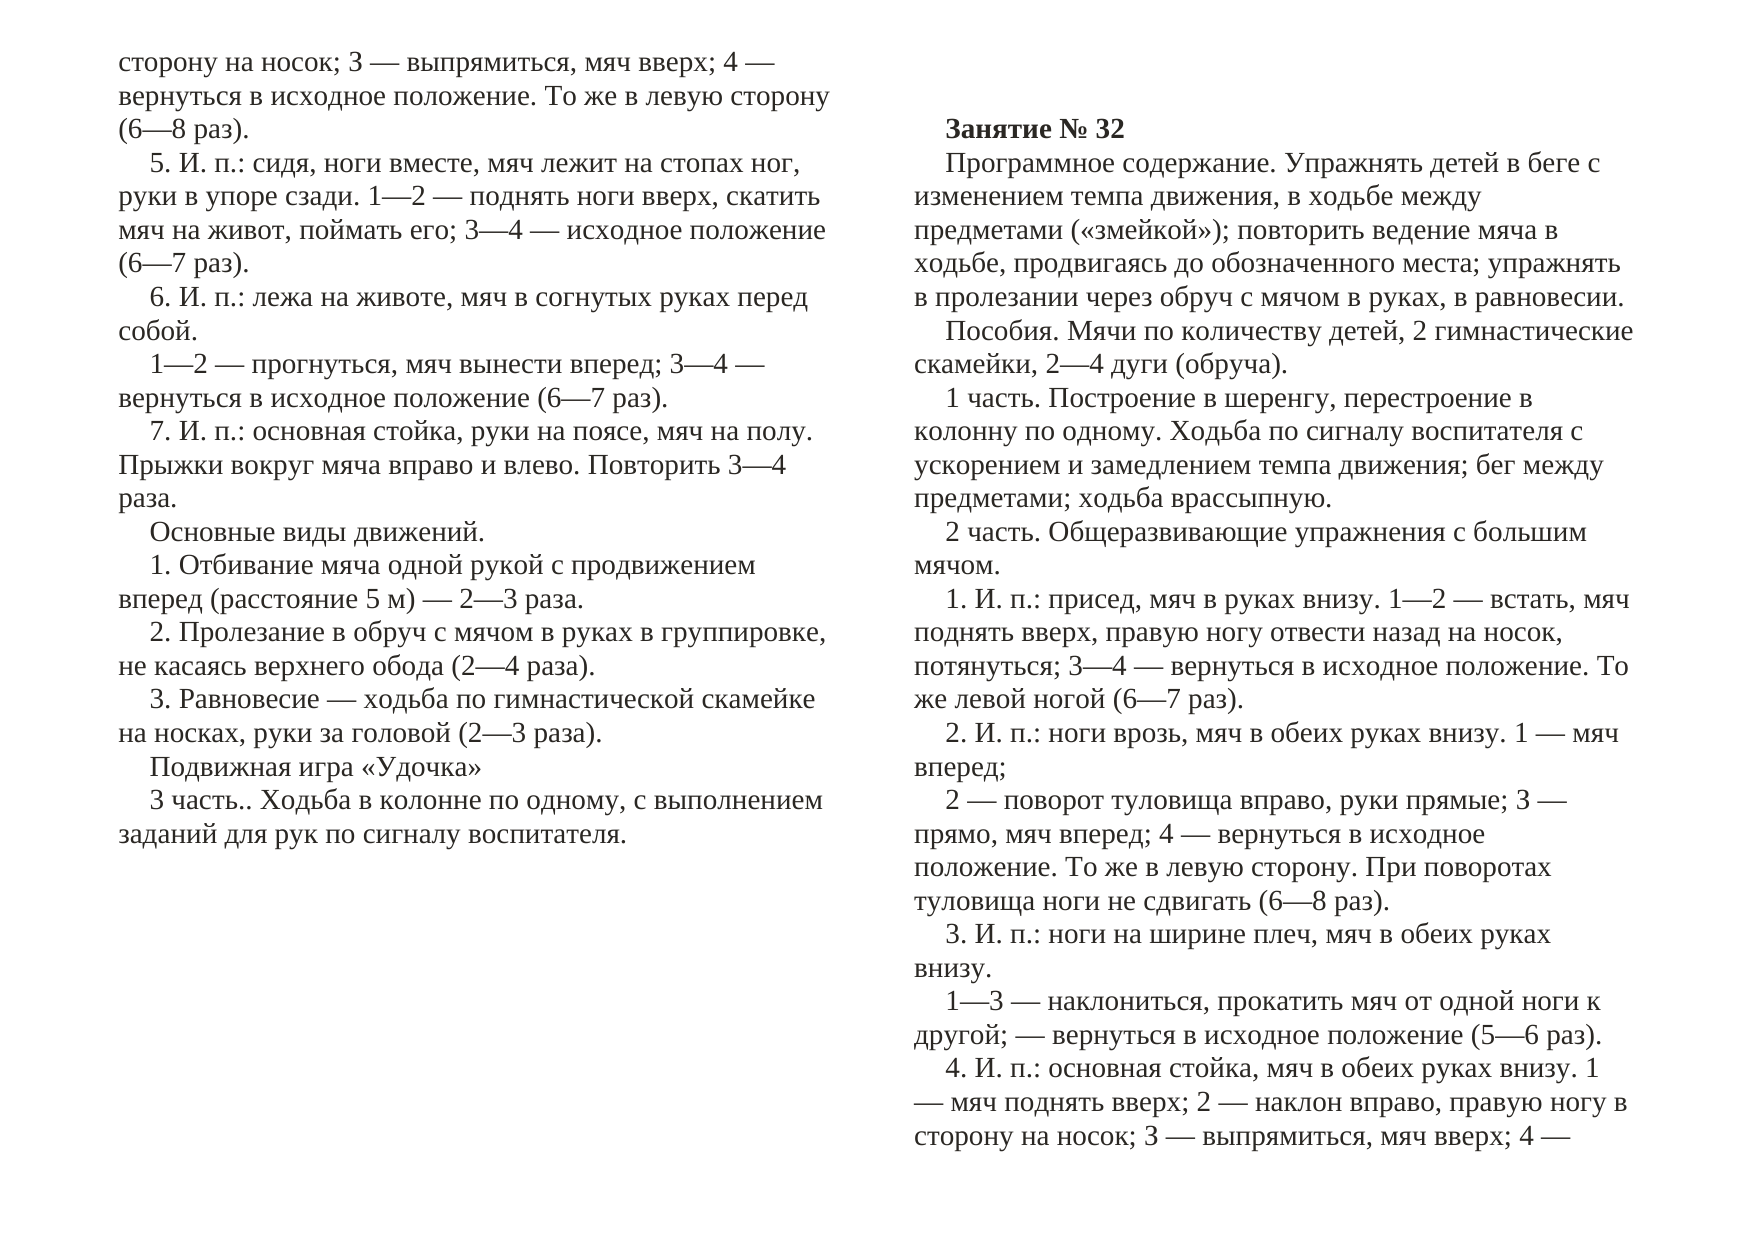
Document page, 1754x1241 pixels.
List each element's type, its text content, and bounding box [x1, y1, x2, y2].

text 1—2 — прогнуться, мяч вынести вперед; 3—4 — вернуться в исходное положение (6—7 раз). [118, 346, 840, 413]
text 2. Пролезание в обруч с мячом в руках в группировке, не касаясь верхнего обода (2—4 раза). [118, 614, 840, 682]
text 2. И. п.: ноги врозь, мяч в обеих руках внизу. 1 — мяч вперед; [914, 715, 1636, 782]
text Программное содержание. Упражнять детей в беге с изменением темпа движения, в ходьбе между предметами («змейкой»); повторить ведение мяча в ходьбе, продвигаясь до обозначенного места; упражнять в пролезании через обруч с мячом в руках, в равновесии. [914, 145, 1636, 313]
text 7. И. п.: основная стойка, руки на поясе, мяч на полу. Прыжки вокруг мяча вправо и влево. Повторить 3—4 раза. [118, 413, 840, 514]
text 1—3 — наклониться, прокатить мяч от одной ноги к другой; — вернуться в исходное положение (5—6 раз). [914, 983, 1636, 1051]
text Пособия. Мячи по количеству детей, 2 гимнастические скамейки, 2—4 дуги (обруча). [914, 313, 1636, 380]
text Подвижная игра «Удочка» [118, 749, 840, 782]
text 1. И. п.: присед, мяч в руках внизу. 1—2 — встать, мяч поднять вверх, правую ногу отвести назад на носок, потянуться; 3—4 — вернуться в исходное положение. То же левой ногой (6—7 раз). [914, 581, 1636, 715]
text 3. Равновесие — ходьба по гимнастической скамейке на носках, руки за головой (2—3 раза). [118, 682, 840, 749]
text 3 часть.. Ходьба в колонне по одному, с выполнением заданий для рук по сигналу воспитателя. [118, 782, 840, 849]
text 6. И. п.: лежа на животе, мяч в согнутых руках перед собой. [118, 279, 840, 346]
text Основные виды движений. [118, 514, 840, 547]
text 5. И. п.: сидя, ноги вместе, мяч лежит на стопах ног, руки в упоре сзади. 1—2 — поднять ноги вверх, скатить мяч на живот, поймать его; 3—4 — исходное положение (6—7 раз). [118, 145, 840, 279]
text 1 часть. Построение в шеренгу, перестроение в колонну по одному. Ходьба по сигналу воспитателя с ускорением и замедлением темпа движения; бег между предметами; ходьба врассыпную. [914, 380, 1636, 514]
text 2 часть. Общеразвивающие упражнения с большим мячом. [914, 514, 1636, 581]
text Занятие № 32 [914, 111, 1636, 145]
text 2 — поворот туловища вправо, руки прямые; З — прямо, мяч вперед; 4 — вернуться в исходное положение. То же в левую сторону. При поворотах туловища ноги не сдвигать (6—8 раз). [914, 782, 1636, 916]
text 1. Отбивание мяча одной рукой с продвижением вперед (расстояние 5 м) — 2—3 раза. [118, 547, 840, 614]
text 3. И. п.: ноги на ширине плеч, мяч в обеих руках внизу. [914, 916, 1636, 983]
